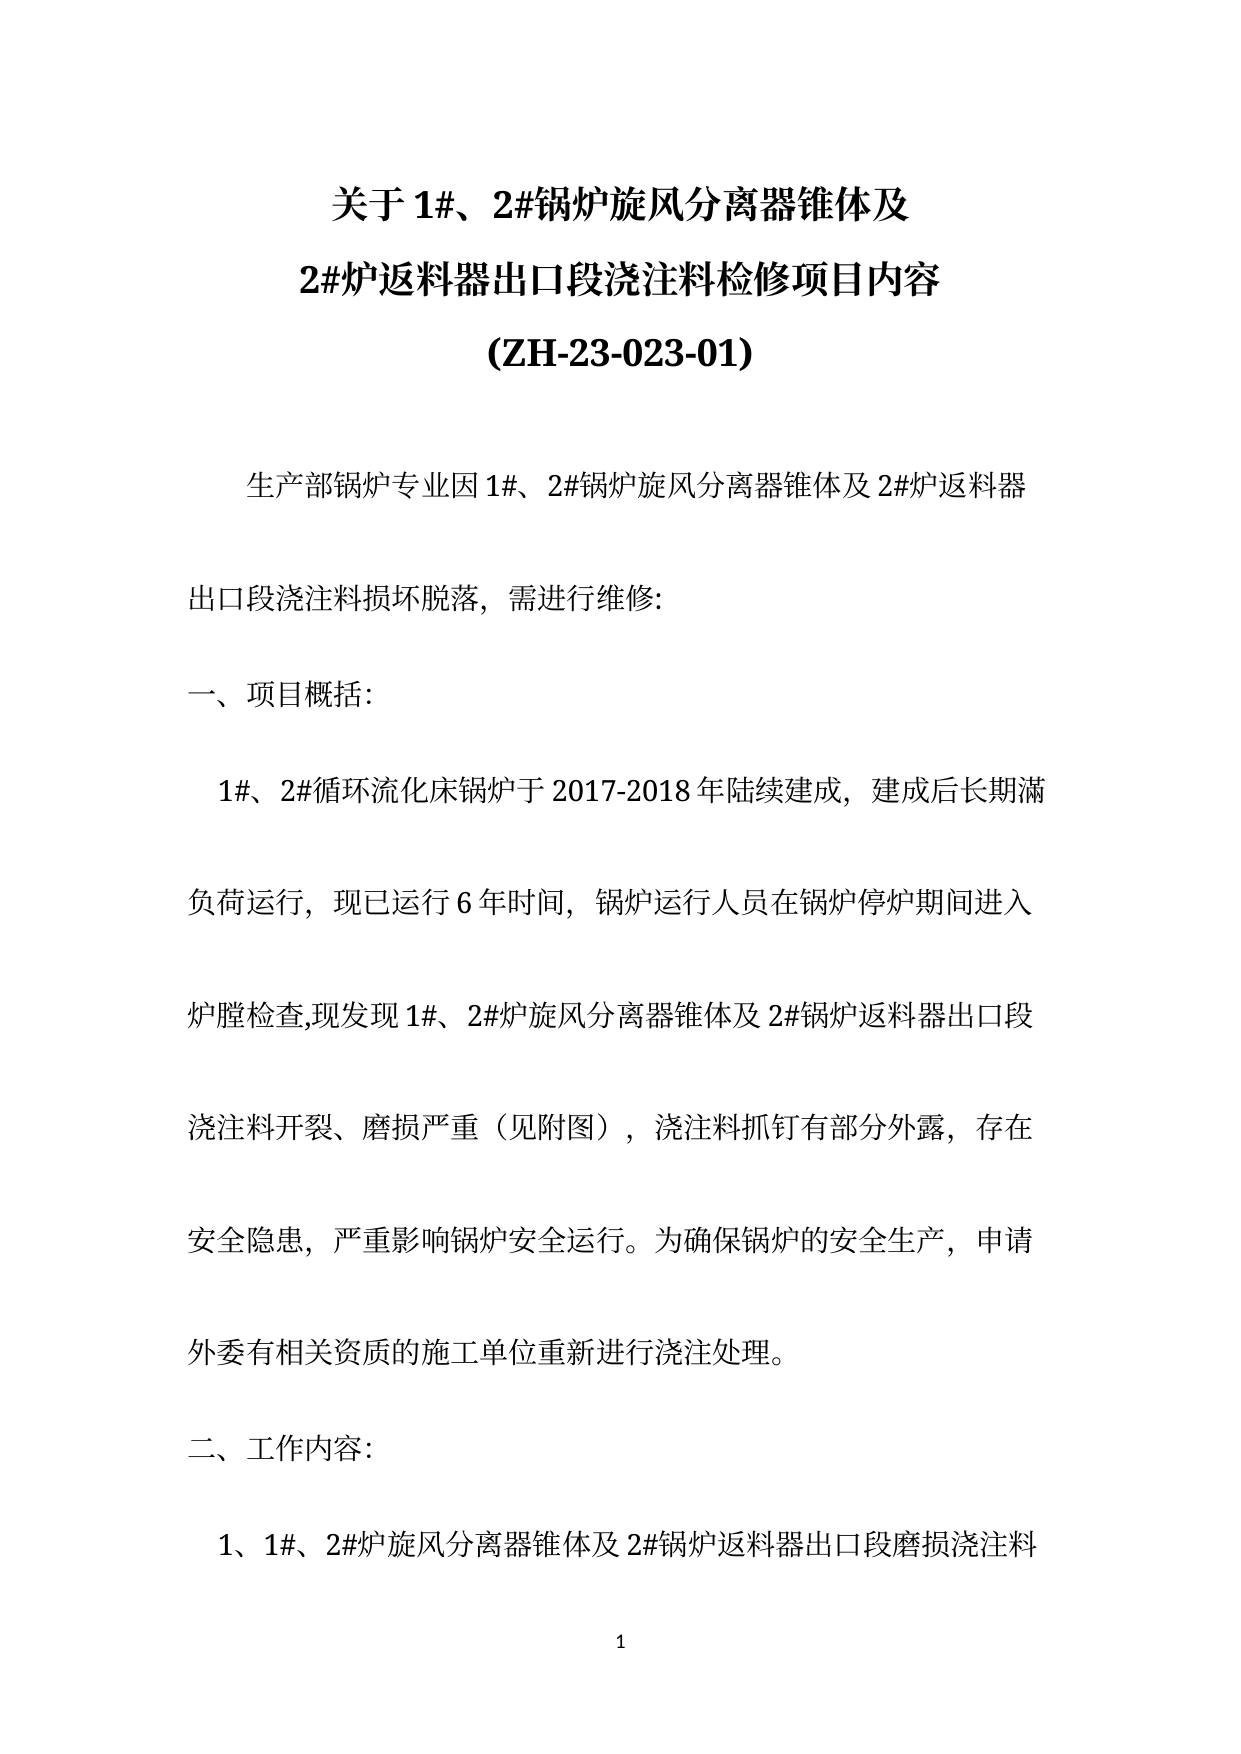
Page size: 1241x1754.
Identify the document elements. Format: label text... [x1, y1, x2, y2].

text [187, 1506, 1053, 1581]
text 二、工作内容： [187, 1410, 1053, 1485]
text 1#、2#循环流化床锅炉于2017-2018年陆续建成，建成后长期滿负荷运行，现已运行6年时间，锅炉运行人员在锅炉停炉期间进入炉膛检查,现发现1#、2#炉旋风分离器锥体及2#锅炉返料器出口段浇注料开裂、磨损严重（见附图），浇注料抓钉有部分外露，存在安全隐患，严重影响锅炉安全运行。为确保锅炉的安全生产，申请外委有相关资质的施工单位重新进行浇注处理。 [187, 751, 1053, 1389]
text 生产部锅炉专业因1#、2#锅炉旋风分离器锥体及2#炉返料器出口段浇注料损坏脱落，需进行维修: [187, 447, 1053, 634]
text 一、项目概括： [187, 655, 1053, 730]
text (ZH-23-023-01) [187, 314, 1053, 389]
text 2#炉返料器出口段浇注料检修项目内容 [187, 239, 1053, 314]
text 关于1#、2#锅炉旋风分离器锥体及 [187, 164, 1053, 239]
